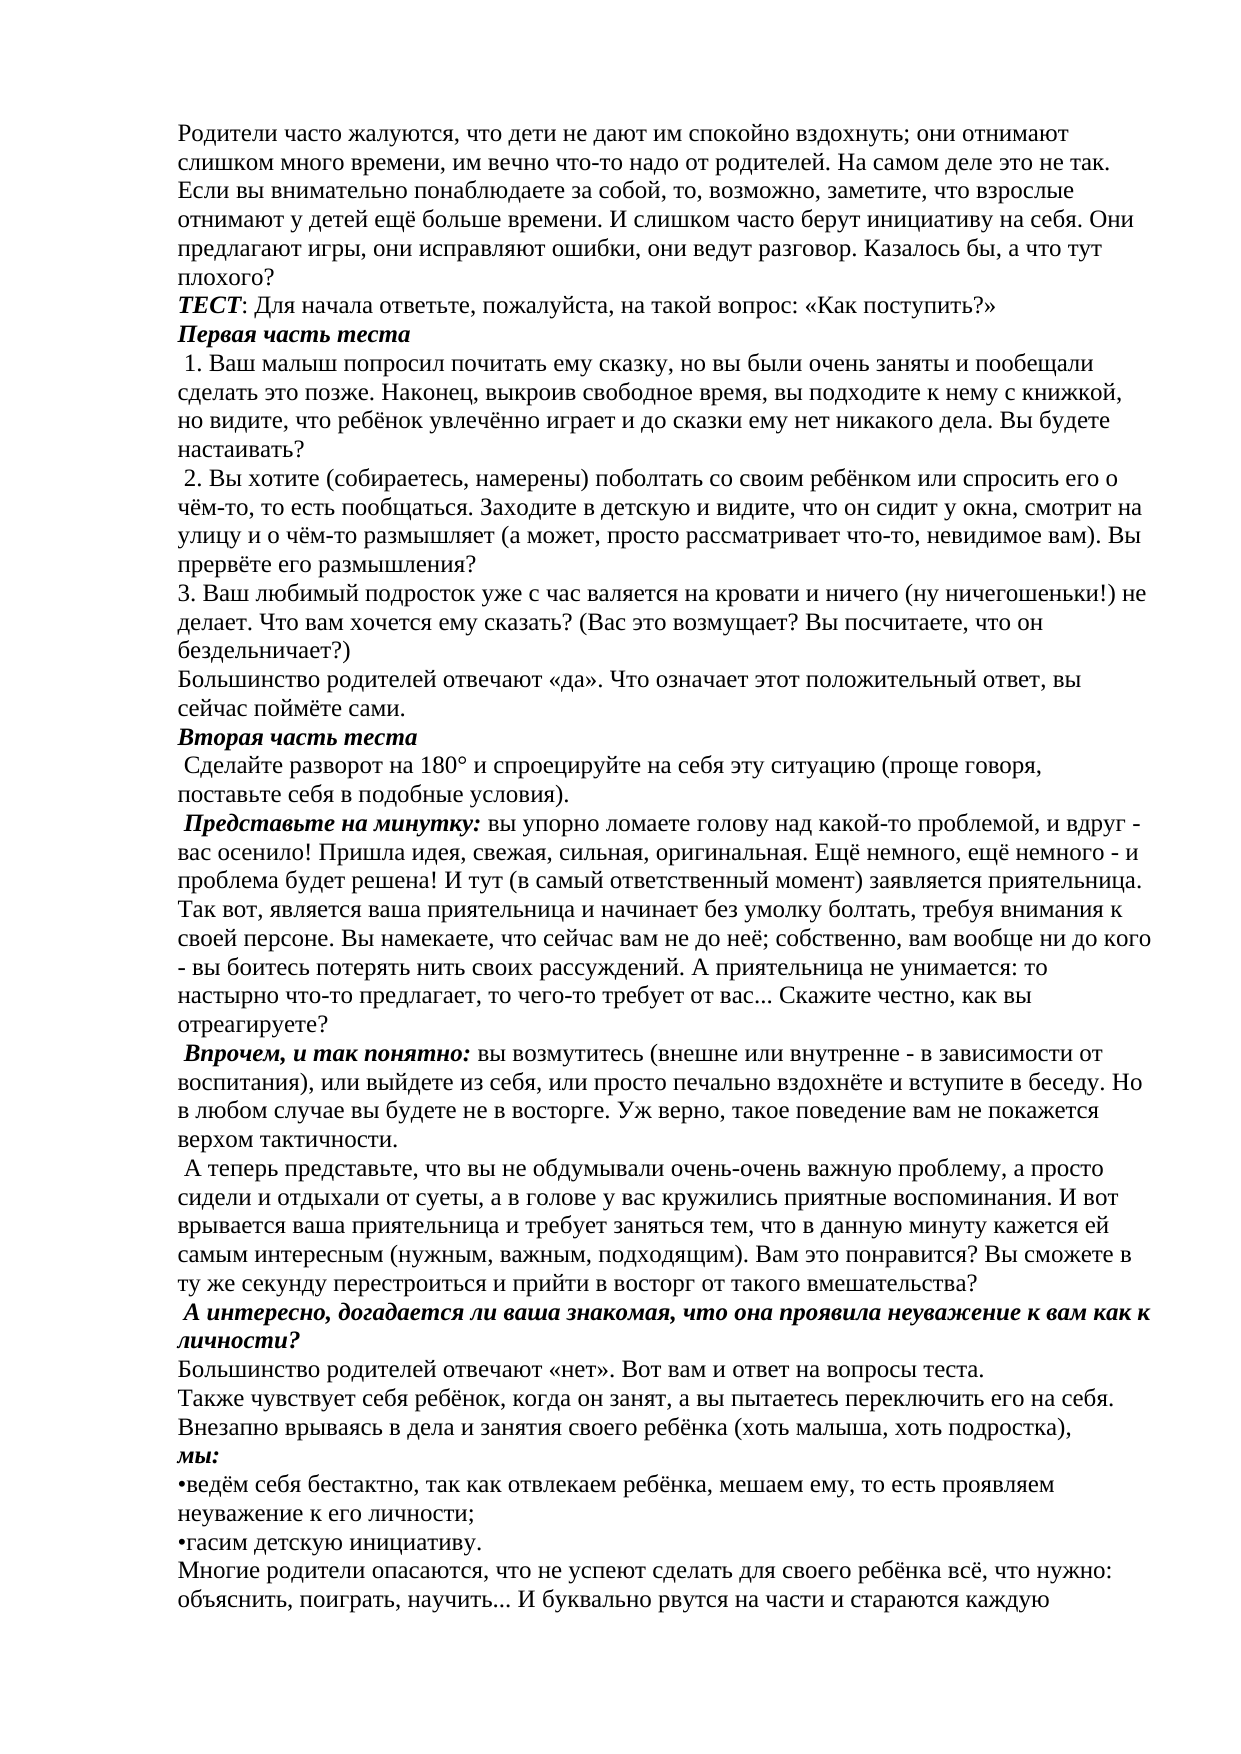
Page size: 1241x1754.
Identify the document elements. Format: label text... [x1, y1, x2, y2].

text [177, 1556, 1152, 1613]
text ТЕСТ: Для начала ответьте, пожалуйста, на такой вопрос: «Как поступить?» [177, 291, 1152, 319]
text Сделайте разворот на 180° и спроецируйте на себя эту ситуацию (проще говоря, поставьте себя в подобные условия). [177, 751, 1152, 808]
text Родители часто жалуются, что дети не дают им спокойно вздохнуть; они отнимают слишком много времени, им вечно что-то надо от родителей. На самом деле это не так. Если вы внимательно понаблюдаете за собой, то, возможно, заметите, что взрослые отнимают у детей ещё больше времени. И слишком часто берут инициативу на себя. Они предлагают игры, они исправляют ошибки, они ведут разговор. Казалось бы, а что тут плохого? [177, 118, 1152, 291]
text А интересно, догадается ли ваша знакомая, что она проявила неуважение к вам как к личности? [177, 1297, 1152, 1354]
text Также чувствует себя ребёнок, когда он занят, а вы пытаетесь переключить eго на себя. [177, 1383, 1152, 1412]
text Внезапно врываясь в дела и занятия своего ребёнка (хоть малыша, хоть подростка), [177, 1412, 1152, 1441]
text Вторая часть теста [177, 722, 1152, 751]
text Большинство родителей отвечают «нет». Вот вам и ответ на вопросы теста. [177, 1354, 1152, 1383]
text Большинство родителей отвечают «да». Что означает этот положительный ответ, вы сейчас поймёте сами. [177, 664, 1152, 722]
text Первая часть теста [177, 319, 1152, 348]
text 1. Ваш малыш попросил почитать ему сказку, но вы были очень заняты и пообещали сделать это позже. Наконец, выкроив свободное время, вы подходите к нему с книжкой, но видите, что ребёнок увлечённо играет и до сказки ему нет никакого дела. Вы будете настаивать? [177, 348, 1152, 463]
text Впрочем, и так понятно: вы возмутитесь (внешне или внутренне - в зависимости от воспитания), или выйдете из себя, или просто печально вздохнёте и вступите в беседу. Но в любом случае вы будете не в восторге. Уж верно, такое поведение вам не покажется верхом тактичности. [177, 1038, 1152, 1153]
text Представьте на минутку: вы упорно ломаете голову над какой-то проблемой, и вдруг - вас осенило! Пришла идея, свежая, сильная, оригинальная. Ещё немного, ещё немного - и проблема будет решена! И тут (в самый ответственный момент) заявляется приятельница. Так вот, является ваша приятельница и начинает без умолку болтать, требуя внимания к своей персоне. Вы намекаете, что сейчас вам не до неё; собственно, вам вообще ни до кого - вы боитесь потерять нить своих рассуждений. А приятельница не унимается: то настырно что-то предлагает, то чего-то требует от вас... Скажите честно, как вы отреагируете? [177, 808, 1152, 1038]
text А теперь представьте, что вы не обдумывали очень-очень важную проблему, а просто сидели и отдыхали от суеты, а в голове у вас кружились приятные воспоминания. И вот врывается ваша приятельница и требует заняться тем, что в данную минуту кажется ей самым интересным (нужным, важным, подходящим). Вам это понравится? Вы сможете в ту же секунду перестроиться и прийти в восторг от такого вмешательства? [177, 1153, 1152, 1297]
text •гасим детскую инициативу. [177, 1527, 1152, 1556]
text 2. Вы хотите (собираетесь, намерены) поболтать со своим ребёнком или спросить его о чём-то, то есть пообщаться. Заходите в детскую и видите, что он сидит у окна, смотрит на улицу и о чём-то размышляет (а может, просто рассматривает что-то, невидимое вам). Вы прервёте его размышления? [177, 463, 1152, 578]
text 3. Ваш любимый подросток уже с час валяется на кровати и ничего (ну ничегошеньки!) не делает. Что вам хочется ему сказать? (Вас это возмущает? Вы посчитаете, что он бездельничает?) [177, 578, 1152, 664]
text •ведём себя бестактно, так как отвлекаем ребёнка, мешаем ему, то есть проявляем неуважение к его личности; [177, 1469, 1152, 1527]
text мы: [177, 1441, 1152, 1469]
